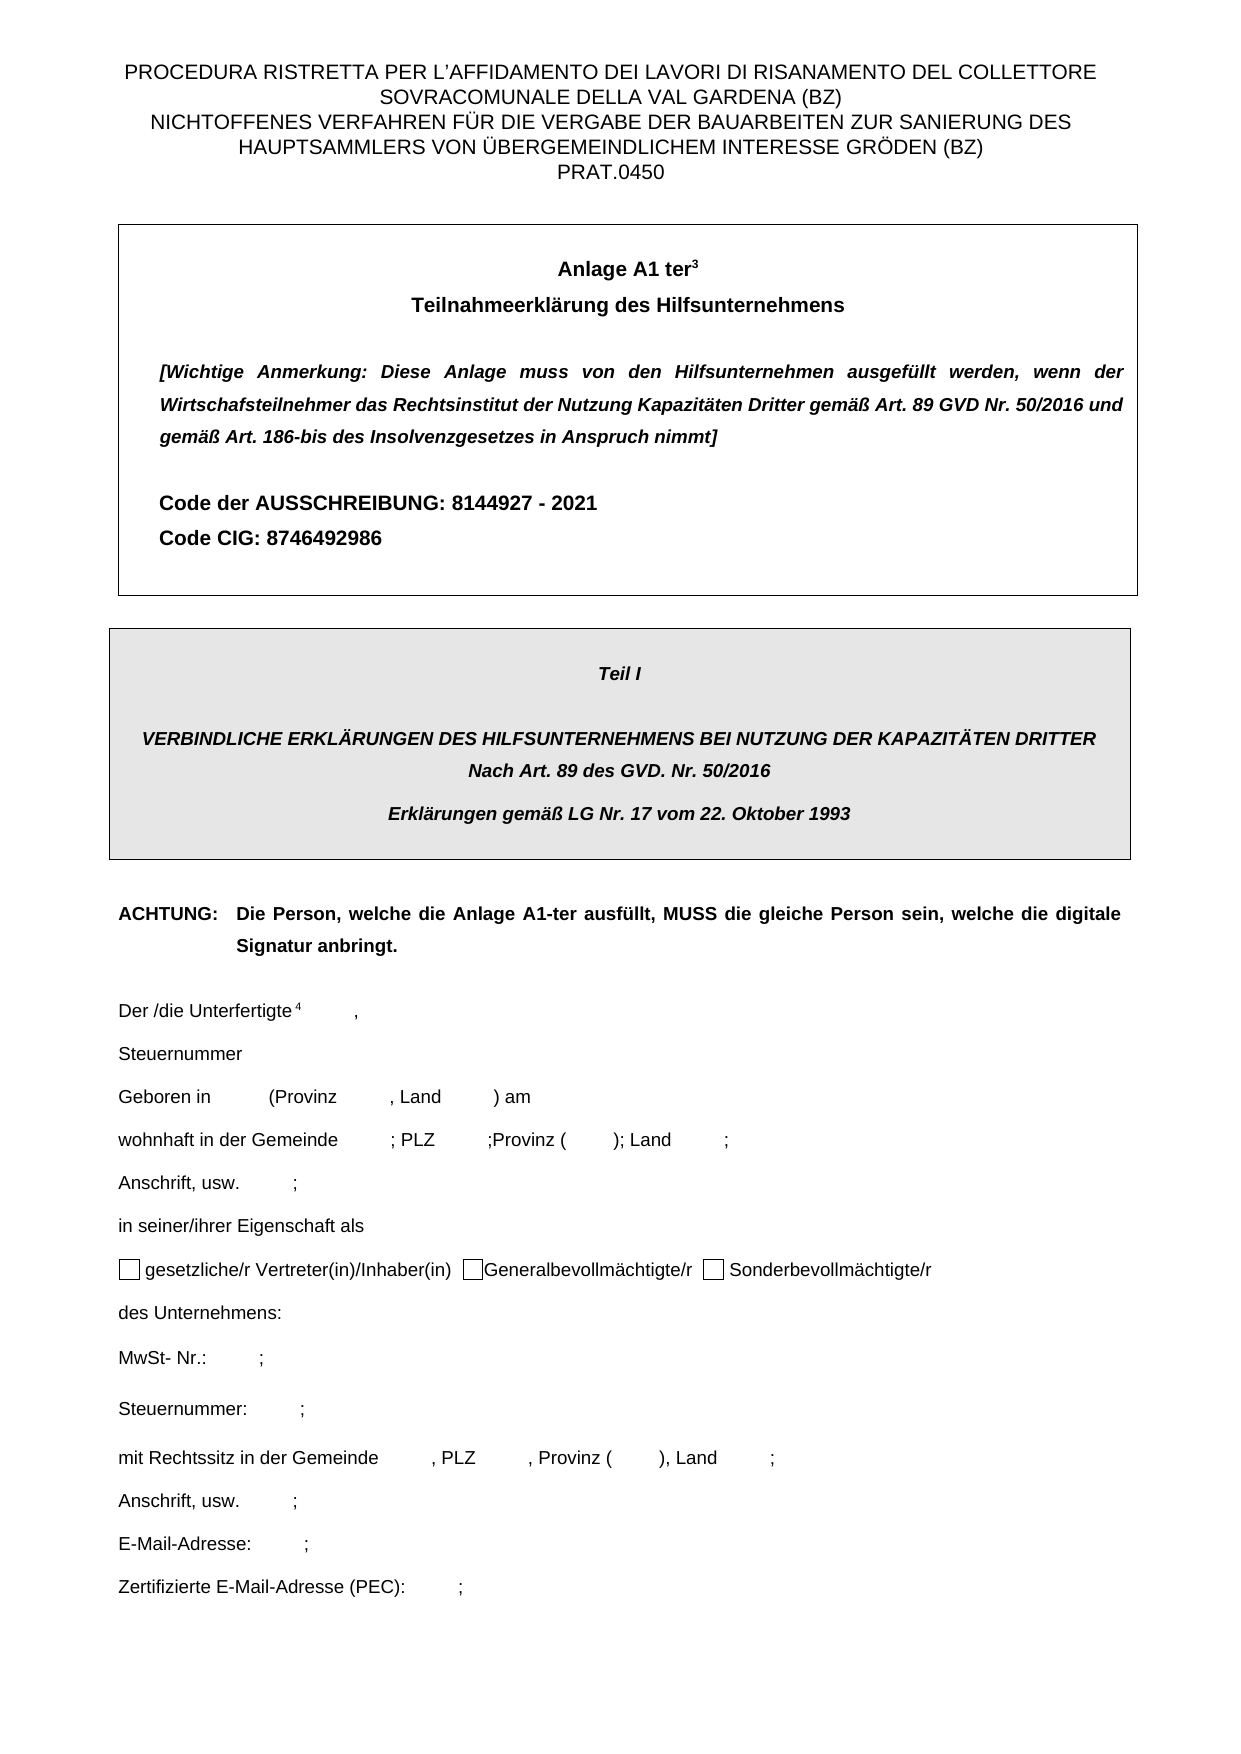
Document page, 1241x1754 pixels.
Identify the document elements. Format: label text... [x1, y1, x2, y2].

text des Unternehmens: [118, 1302, 1122, 1323]
text Teil I [110, 660, 1130, 685]
text E-Mail-Adresse: ; [118, 1533, 1122, 1554]
text MwSt- Nr.: ; [118, 1345, 1122, 1370]
text Geboren in (Provinz , Land ) am [118, 1086, 1122, 1107]
text mit Rechtssitz in der Gemeinde , PLZ , Provinz ( ), Land ; [118, 1447, 1122, 1468]
text in seiner/ihrer Eigenschaft als [118, 1215, 1122, 1237]
text wohnhaft in der Gemeinde ; PLZ ;Provinz ( ); Land ; [118, 1129, 1122, 1151]
text Erklärungen gemäß LG Nr. 17 vom 22. Oktober 1993 [110, 800, 1130, 824]
text ACHTUNG: Die Person, welche die Anlage A1-ter ausfüllt, MUSS die gleiche Person sein, welche die digitale Signatur anbringt. [118, 903, 1122, 957]
text Steuernummer [118, 1043, 1122, 1064]
text gesetzliche/r Vertreter(in)/Inhaber(in) Generalbevollmächtigte/r Sonderbevollmächtigte/r [118, 1258, 1122, 1280]
text Anschrift, usw. ; [118, 1490, 1122, 1511]
text Anschrift, usw. ; [118, 1172, 1122, 1194]
table_header Anlage A1 ter Teilnahmeerklärung des Hilfsunternehmens [Wichtige Anmerkung: Diese Anlage muss von den Hilfsunternehmen ausgefüllt werden, wenn der Wirtschafsteilnehmer das Rechtsinstitut der Nutzung Kapazitäten Dritter gemäß Art. 89 GVD Nr. 50/2016 und gemäß Art. 186-bis des Insolvenzgesetzes in Anspruch nimmt] Code der AUSSCHREIBUNG: 8144927 - 2021 Code CIG: 8746492986 [119, 225, 1137, 594]
text Nach Art. 89 des GVD. Nr. 50/2016 [110, 757, 1130, 782]
text Der /die Unterfertigte , [118, 1000, 1122, 1021]
text Zertifizierte E-Mail-Adresse (PEC): ; [118, 1576, 1122, 1598]
text VERBINDLICHE ERKLÄRUNGEN DES HILFSUNTERNEHMENS BEI NUTZUNG DER KAPAZITÄTEN DRITTER [110, 725, 1130, 749]
text Steuernummer: ; [118, 1396, 1122, 1421]
